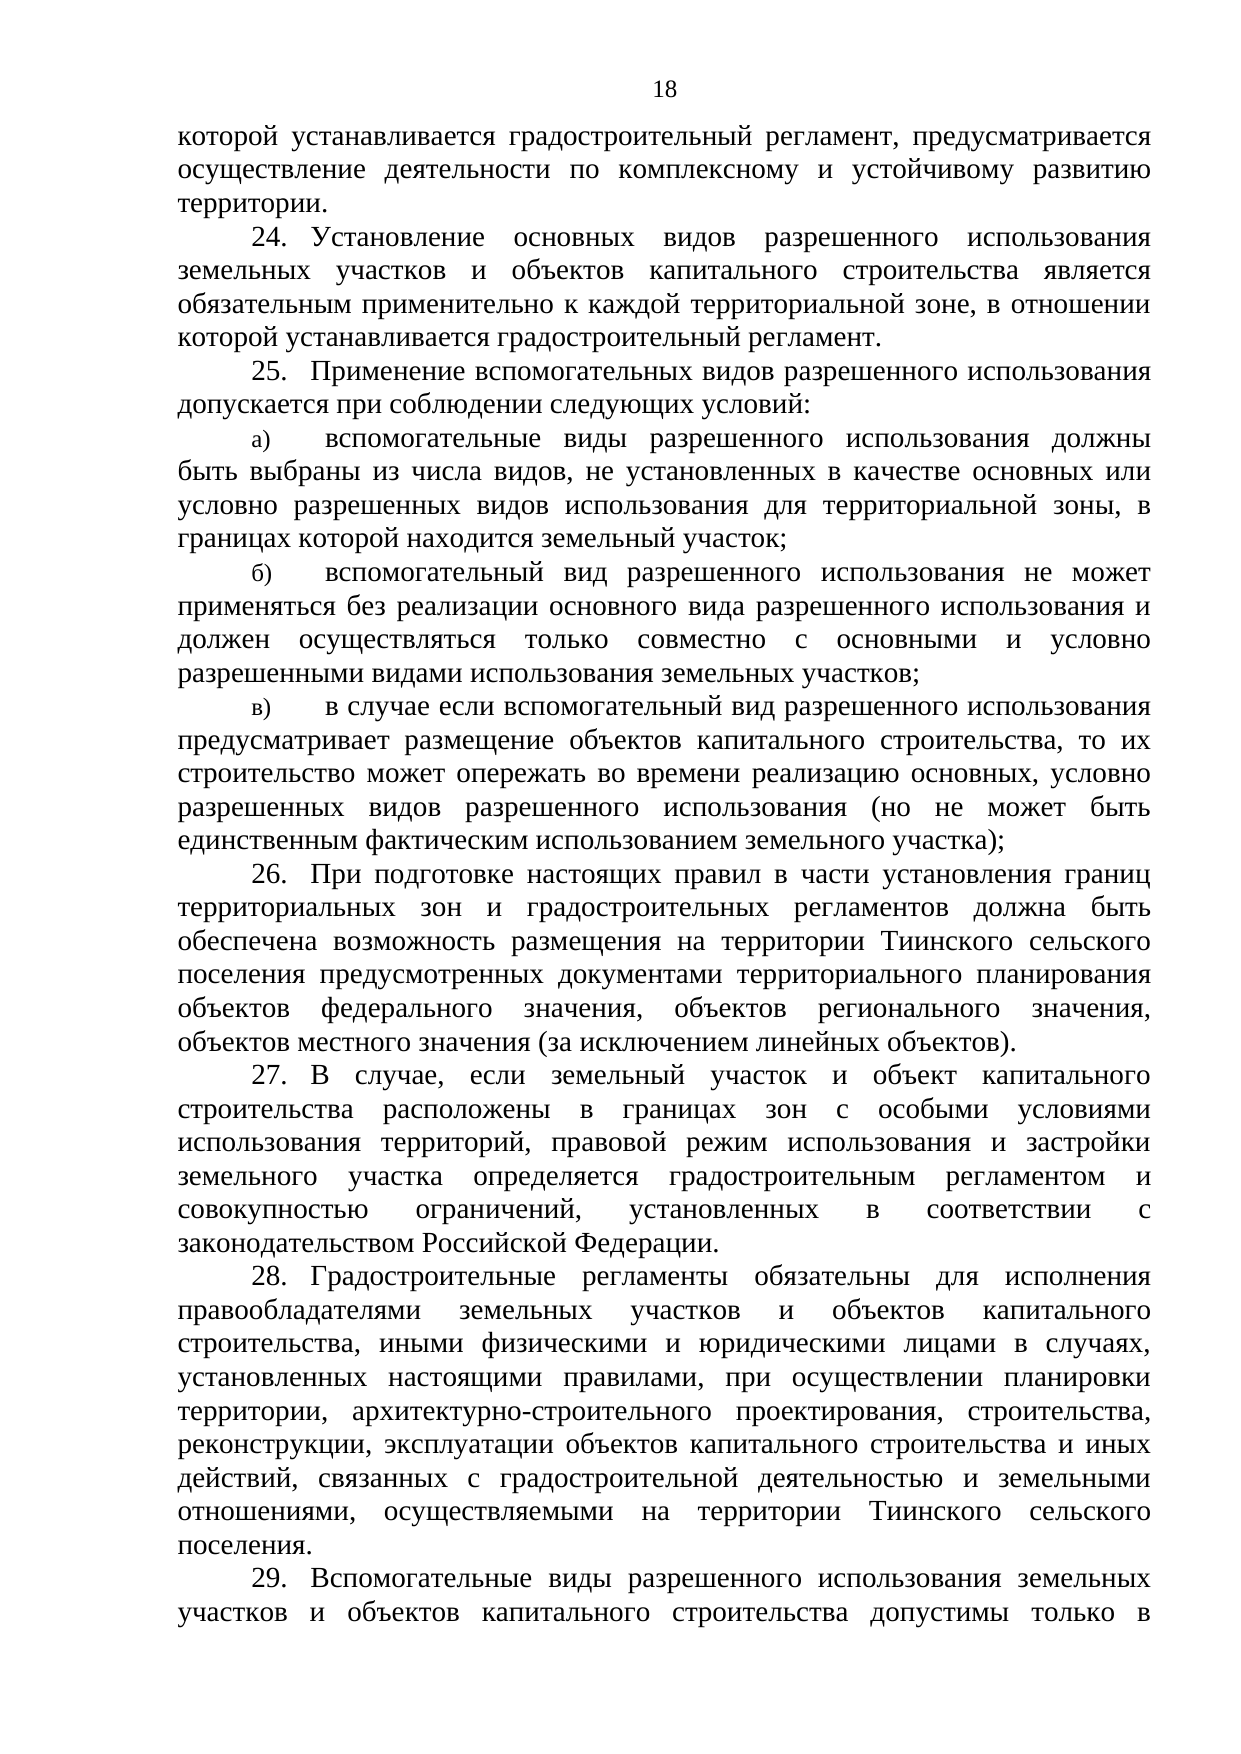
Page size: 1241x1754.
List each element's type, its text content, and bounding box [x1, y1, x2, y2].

list В случае, если земельный участок и объект капитального строительства расположены в границах зон с особыми условиями использования территорий, правовой режим использования и застройки земельного участка определяется градостроительным регламентом и совокупностью ограничений, установленных в соответствии с законодательством Российской Федерации. [177, 1057, 1152, 1258]
list вспомогательный вид разрешенного использования не может применяться без реализации основного вида разрешенного использования и должен осуществляться только совместно с основными и условно разрешенными видами использования земельных участков; [177, 554, 1152, 688]
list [177, 118, 1152, 219]
list Градостроительные регламенты обязательны для исполнения правообладателями земельных участков и объектов капитального строительства, иными физическими и юридическими лицами в случаях, установленных настоящими правилами, при осуществлении планировки территории, архитектурно-строительного проектирования, строительства, реконструкции, эксплуатации объектов капитального строительства и иных действий, связанных с градостроительной деятельностью и земельными отношениями, осуществляемыми на территории Тиинского сельского поселения. [177, 1258, 1152, 1560]
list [177, 1560, 1152, 1627]
list Установление основных видов разрешенного использования земельных участков и объектов капитального строительства является обязательным применительно к каждой территориальной зоне, в отношении которой устанавливается градостроительный регламент. [177, 219, 1152, 353]
list При подготовке настоящих правил в части установления границ территориальных зон и градостроительных регламентов должна быть обеспечена возможность размещения на территории Тиинского сельского поселения предусмотренных документами территориального планирования объектов федерального значения, объектов регионального значения, объектов местного значения (за исключением линейных объектов). [177, 856, 1152, 1057]
list в случае если вспомогательный вид разрешенного использования предусматривает размещение объектов капитального строительства, то их строительство может опережать во времени реализацию основных, условно разрешенных видов разрешенного использования (но не может быть единственным фактическим использованием земельного участка); [177, 688, 1152, 856]
list вспомогательные виды разрешенного использования должны быть выбраны из числа видов, не установленных в качестве основных или условно разрешенных видов использования для территориальной зоны, в границах которой находится земельный участок; [177, 420, 1152, 554]
list Применение вспомогательных видов разрешенного использования допускается при соблюдении следующих условий: [177, 353, 1152, 420]
